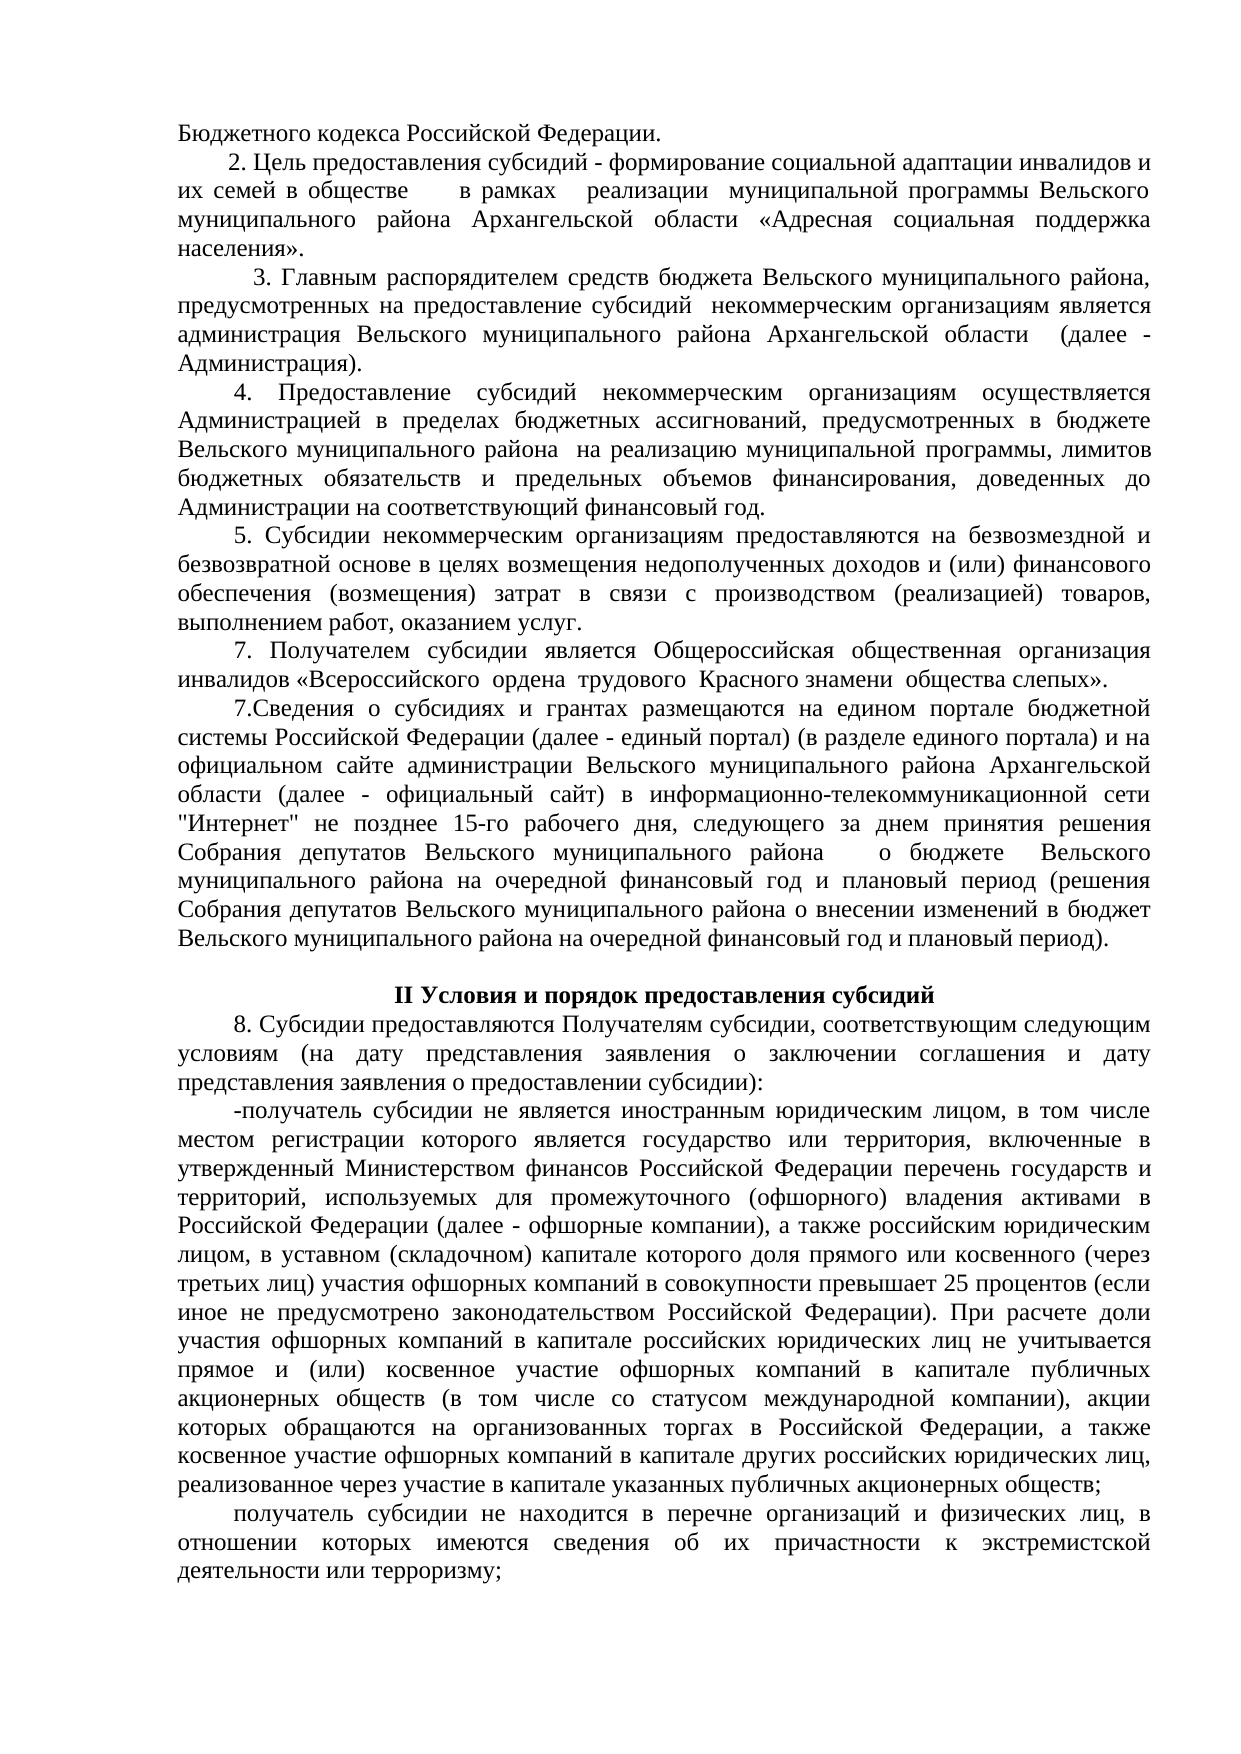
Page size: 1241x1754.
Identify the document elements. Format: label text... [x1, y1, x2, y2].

text 8. Субсидии предоставляются Получателям субсидии, соответствующим следующим условиям (на дату представления заявления о заключении соглашения и дату представления заявления о предоставлении субсидии): [177, 1009, 1152, 1096]
text -получатель субсидии не является иностранным юридическим лицом, в том числе местом регистрации которого является государство или территория, включенные в утвержденный Министерством финансов Российской Федерации перечень государств и территорий, используемых для промежуточного (офшорного) владения активами в Российской Федерации (далее - офшорные компании), а также российским юридическим лицом, в уставном (складочном) капитале которого доля прямого или косвенного (через третьих лиц) участия офшорных компаний в совокупности превышает 25 процентов (если иное не предусмотрено законодательством Российской Федерации). При расчете доли участия офшорных компаний в капитале российских юридических лиц не учитывается прямое и (или) косвенное участие офшорных компаний в капитале публичных акционерных обществ (в том числе со статусом международной компании), акции которых обращаются на организованных торгах в Российской Федерации, а также косвенное участие офшорных компаний в капитале других российских юридических лиц, реализованное через участие в капитале указанных публичных акционерных обществ; [177, 1096, 1152, 1498]
text 3. Главным распорядителем средств бюджета Вельского муниципального района, предусмотренных на предоставление субсидий некоммерческим организациям является администрация Вельского муниципального района Архангельской области (далее - Администрация). [177, 262, 1152, 377]
text 5. Субсидии некоммерческим организациям предоставляются на безвозмездной и безвозвратной основе в целях возмещения недополученных доходов и (или) финансового обеспечения (возмещения) затрат в связи с производством (реализацией) товаров, выполнением работ, оказанием услуг. [177, 521, 1152, 636]
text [177, 118, 1152, 147]
text получатель субсидии не находится в перечне организаций и физических лиц, в отношении которых имеются сведения об их причастности к экстремистской деятельности или терроризму; [177, 1498, 1152, 1584]
text II Условия и порядок предоставления субсидий [177, 981, 1152, 1009]
text 7. Получателем субсидии является Общероссийская общественная организация инвалидов «Всероссийского ордена трудового Красного знамени общества слепых». [177, 636, 1152, 693]
text 2. Цель предоставления субсидий - формирование социальной адаптации инвалидов и их семей в обществе в рамках реализации муниципальной программы Вельского муниципального района Архангельской области «Адресная социальная поддержка населения». [177, 147, 1152, 262]
text 7.Сведения о субсидиях и грантах размещаются на едином портале бюджетной системы Российской Федерации (далее - единый портал) (в разделе единого портала) и на официальном сайте администрации Вельского муниципального района Архангельской области (далее - официальный сайт) в информационно-телекоммуникационной сети "Интернет" не позднее 15-го рабочего дня, следующего за днем принятия решения Собрания депутатов Вельского муниципального района о бюджете Вельского муниципального района на очередной финансовый год и плановый период (решения Собрания депутатов Вельского муниципального района о внесении изменений в бюджет Вельского муниципального района на очередной финансовый год и плановый период). [177, 693, 1152, 952]
text 4. Предоставление субсидий некоммерческим организациям осуществляется Администрацией в пределах бюджетных ассигнований, предусмотренных в бюджете Вельского муниципального района на реализацию муниципальной программы, лимитов бюджетных обязательств и предельных объемов финансирования, доведенных до Администрации на соответствующий финансовый год. [177, 377, 1152, 521]
